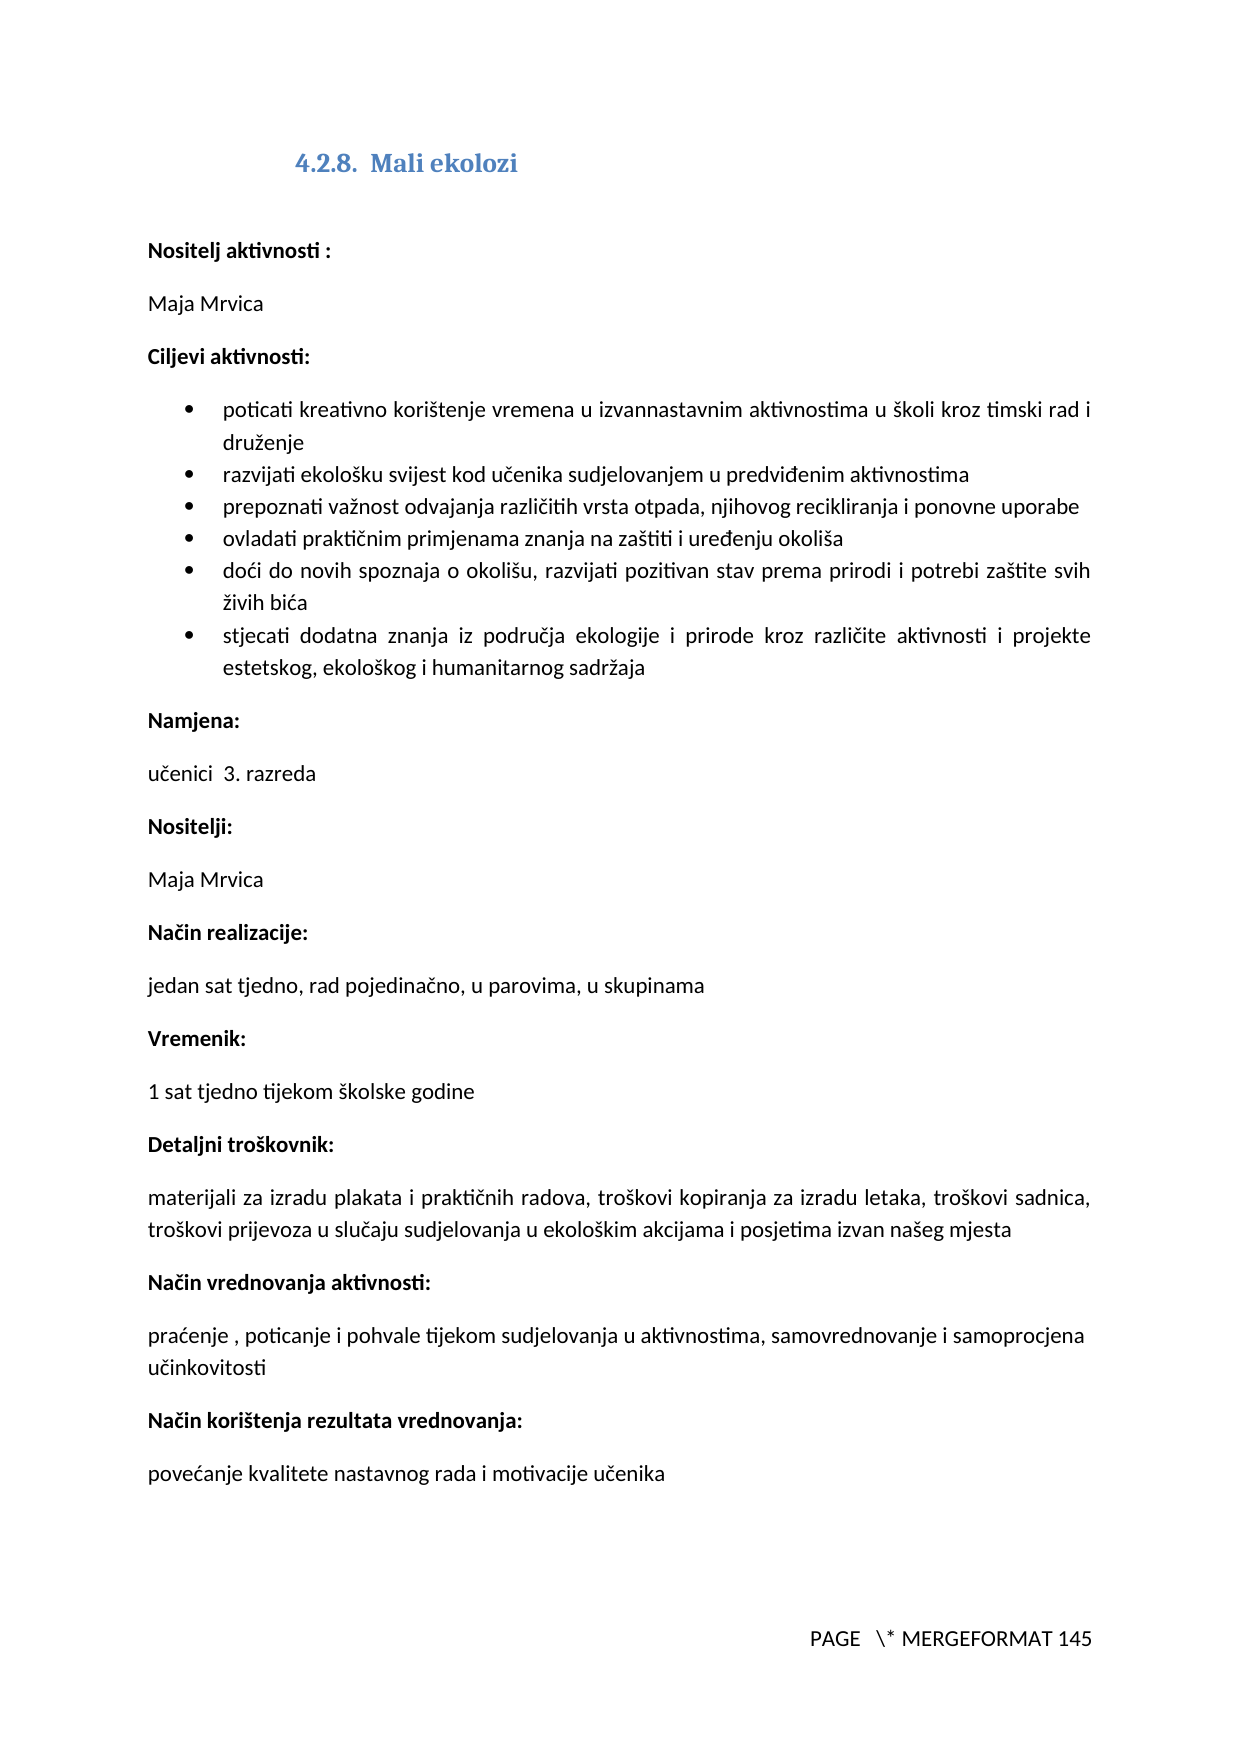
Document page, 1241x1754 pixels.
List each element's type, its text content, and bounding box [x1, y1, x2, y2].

text Maja Mrvica [148, 289, 1093, 317]
text Namjena: [148, 706, 1093, 734]
text 1 sat tjedno tijekom školske godine [148, 1077, 1093, 1105]
list stjecati dodatna znanja iz područja ekologije i prirode kroz različite aktivnosti i projekte estetskog, ekološkog i humanitarnog sadržaja [185, 621, 1093, 681]
text Način realizacije: [148, 918, 1093, 946]
list doći do novih spoznaja o okolišu, razvijati pozitivan stav prema prirodi i potrebi zaštite svih živih bića [185, 556, 1093, 617]
subtitle Mali ekolozi [295, 148, 1093, 179]
list prepoznati važnost odvajanja različitih vrsta otpada, njihovog recikliranja i ponovne uporabe [185, 492, 1093, 520]
text Vremenik: [148, 1024, 1093, 1052]
text Detaljni troškovnik: [148, 1130, 1093, 1158]
text Način vrednovanja aktivnosti: [148, 1268, 1093, 1296]
list poticati kreativno korištenje vremena u izvannastavnim aktivnostima u školi kroz timski rad i druženje [185, 395, 1093, 456]
text praćenje , poticanje i pohvale tijekom sudjelovanja u aktivnostima, samovrednovanje i samoprocjena učinkovitosti [148, 1321, 1093, 1382]
text jedan sat tjedno, rad pojedinačno, u parovima, u skupinama [148, 971, 1093, 999]
text materijali za izradu plakata i praktičnih radova, troškovi kopiranja za izradu letaka, troškovi sadnica, troškovi prijevoza u slučaju sudjelovanja u ekološkim akcijama i posjetima izvan našeg mjesta [148, 1183, 1093, 1243]
text povećanje kvalitete nastavnog rada i motivacije učenika [148, 1459, 1093, 1488]
text učenici 3. razreda [148, 759, 1093, 787]
list ovladati praktičnim primjenama znanja na zaštiti i uređenju okoliša [185, 524, 1093, 552]
list razvijati ekološku svijest kod učenika sudjelovanjem u predviđenim aktivnostima [185, 460, 1093, 488]
text Nositelji: [148, 812, 1093, 840]
text Nositelj aktivnosti : [148, 236, 1093, 264]
text Maja Mrvica [148, 865, 1093, 893]
text Ciljevi aktivnosti: [148, 342, 1093, 370]
text Način korištenja rezultata vrednovanja: [148, 1407, 1093, 1434]
